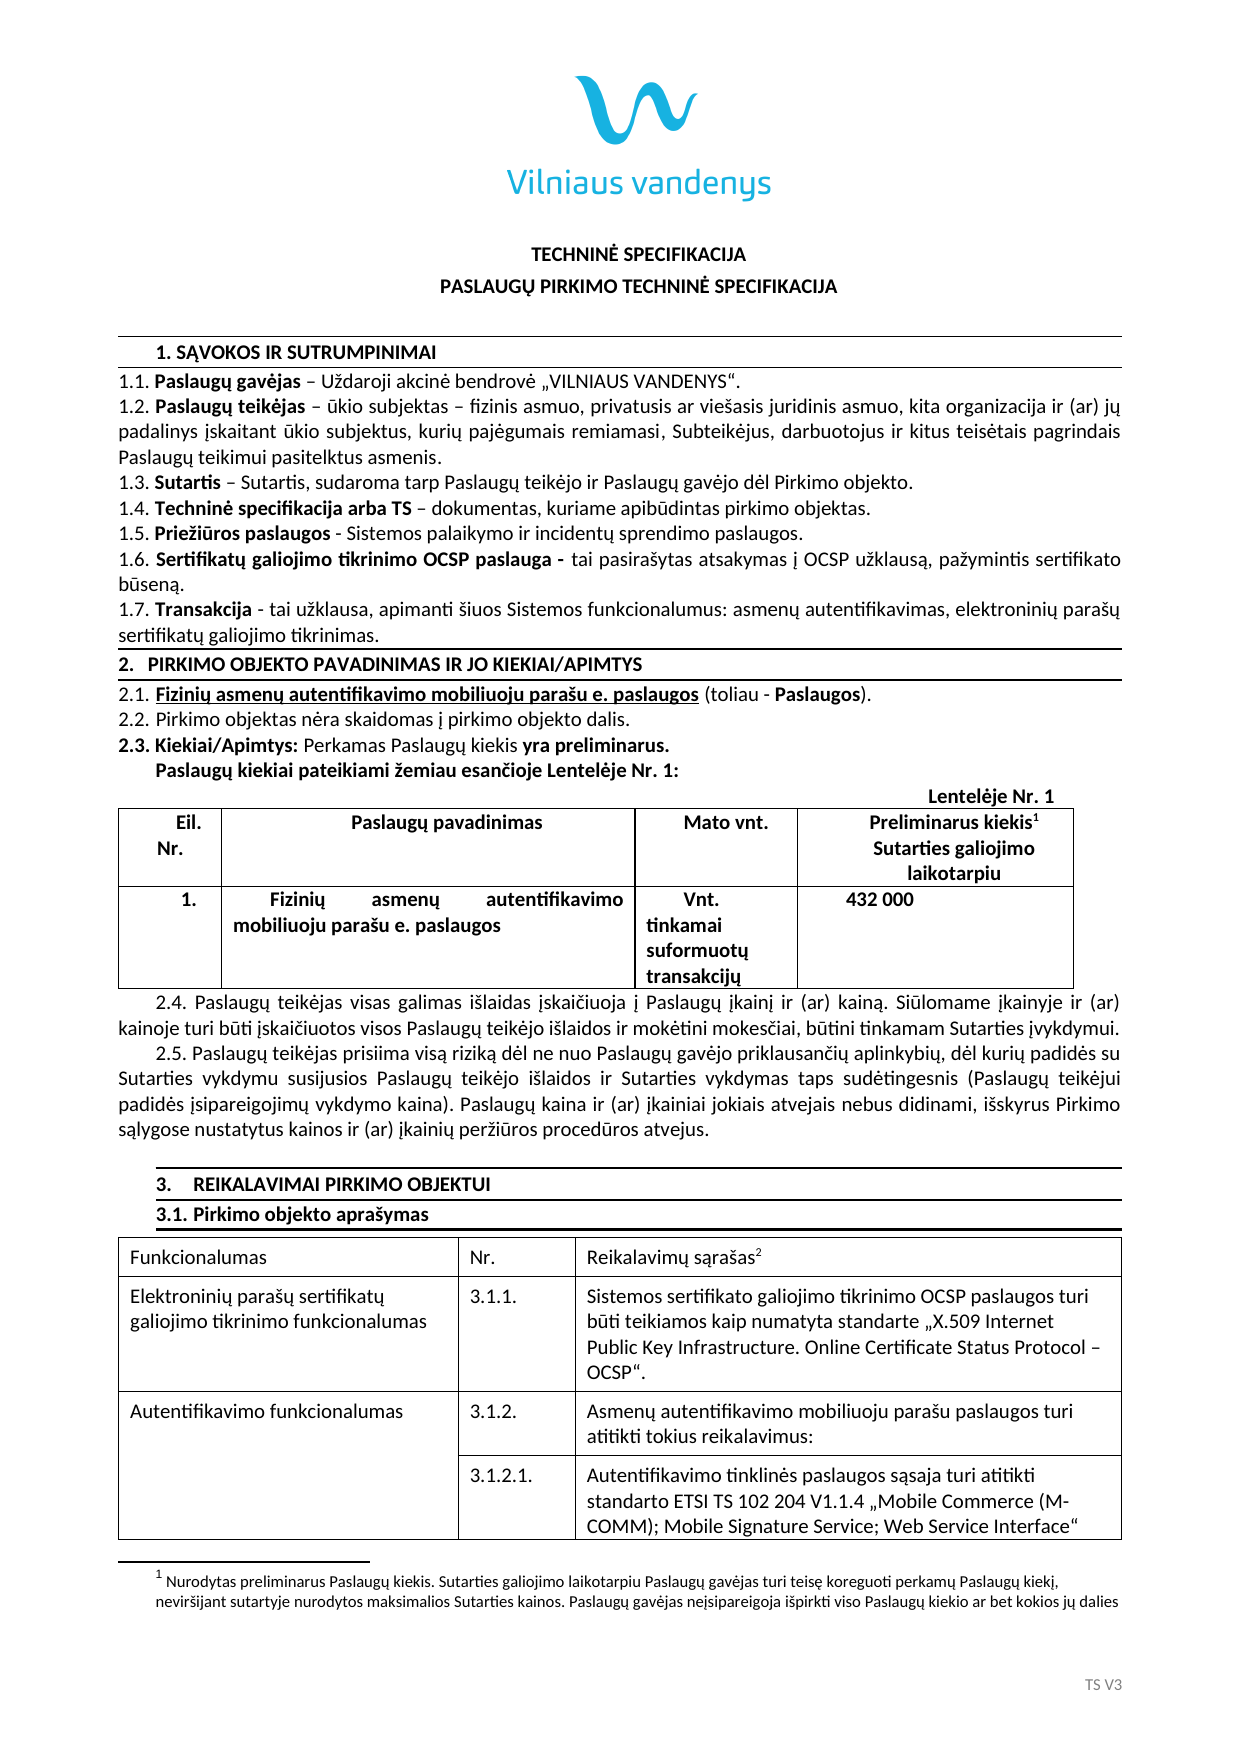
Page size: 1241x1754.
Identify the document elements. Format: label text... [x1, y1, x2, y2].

table_cell Fizinių asmenų autentifikavimo mobiliuoju parašu e. paslaugos [222, 887, 634, 988]
table_cell 3.1.1. [459, 1277, 575, 1391]
table_header Preliminarus kiekis Sutarties galiojimo laikotarpiu [798, 809, 1073, 886]
list Fizinių asmenų autentifikavimo mobiliuoju parašu e. paslaugos (toliau - Paslaugos). [118, 681, 1122, 707]
list REIKALAVIMAI PIRKIMO OBJEKTUI [156, 1169, 1122, 1199]
table_header Paslaugų pavadinimas [222, 809, 634, 886]
table_cell Vnt. tinkamai suformuotų transakcijų [636, 887, 797, 988]
text 1.3. Sutartis – Sutartis, sudaroma tarp Paslaugų teikėjo ir Paslaugų gavėjo dėl Pirkimo objekto. [118, 469, 1122, 495]
text 1.6. Sertifikatų galiojimo tikrinimo OCSP paslauga - tai pasirašytas atsakymas į OCSP užklausą, pažymintis sertifikato būseną. [118, 546, 1122, 597]
list Pirkimo objekto aprašymas [156, 1201, 1122, 1228]
table_cell Sistemos sertifikato galiojimo tikrinimo OCSP paslaugos turi būti teikiamos kaip numatyta standarte „X.509 Internet Public Key Infrastructure. Online Certificate Status Protocol – OCSP“. [576, 1277, 1121, 1391]
text Lentelėje Nr. 1 [118, 783, 1122, 808]
text 1. SĄVOKOS IR SUTRUMPINIMAI [118, 337, 1122, 367]
table_header Funkcionalumas [119, 1238, 458, 1276]
table_cell 1. [119, 887, 221, 988]
table_cell 3.1.2.1. [459, 1456, 575, 1539]
text 1.5. Priežiūros paslaugos - Sistemos palaikymo ir incidentų sprendimo paslaugos. [118, 520, 1122, 546]
table_header Reikalavimų sąrašas2 [576, 1238, 1121, 1276]
text 1.7. Transakcija - tai užklausa, apimanti šiuos Sistemos funkcionalumus: asmenų autentifikavimas, elektroninių parašų sertifikatų galiojimo tikrinimas. [118, 597, 1122, 647]
text 1.2. Paslaugų teikėjas – ūkio subjektas – fizinis asmuo, privatusis ar viešasis juridinis asmuo, kita organizacija ir (ar) jų padalinys įskaitant ūkio subjektus, kurių pajėgumais remiamasi, Subteikėjus, darbuotojus ir kitus teisėtais pagrindais Paslaugų teikimui pasitelktus asmenis. [118, 393, 1122, 469]
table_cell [576, 1456, 1121, 1539]
text 1.4. Techninė specifikacija arba TS – dokumentas, kuriame apibūdintas pirkimo objektas. [118, 495, 1122, 520]
table_header Mato vnt. [636, 809, 797, 886]
text 2.3. Kiekiai/Apimtys: Perkamas Paslaugų kiekis yra [118, 732, 1122, 757]
text Paslaugų kiekiai pateikiami žemiau esančioje Lentelėje Nr. 1: [118, 757, 1122, 783]
list PIRKIMO OBJEKTO PAVADINIMAS IR JO KIEKIAI/APIMTYS [118, 650, 1122, 679]
table_header Eil. Nr. [119, 809, 221, 886]
table_header Nr. [459, 1238, 575, 1276]
text 2.5. Paslaugų teikėjas prisiima visą riziką dėl ne nuo Paslaugų gavėjo priklausančių aplinkybių, dėl kurių padidės su Sutarties vykdymu susijusios Paslaugų teikėjo išlaidos ir Sutarties vykdymas taps sudėtingesnis (Paslaugų teikėjui padidės įsipareigojimų vykdymo kaina). Paslaugų kaina ir (ar) įkainiai jokiais atvejais nebus didinami, išskyrus Pirkimo sąlygose nustatytus kainos ir (ar) įkainių peržiūros procedūros atvejus. [118, 1040, 1122, 1142]
table_cell Autentifikavimo funkcionalumas [119, 1392, 458, 1539]
text 2.4. Paslaugų teikėjas visas galimas išlaidas įskaičiuoja į Paslaugų įkainį ir (ar) kainą. Siūlomame įkainyje ir (ar) kainoje turi būti įskaičiuotos visos Paslaugų teikėjo išlaidos ir mokėtini mokesčiai, būtini tinkamam Sutarties įvykdymui. [118, 989, 1122, 1040]
text PASLAUGŲ PIRKIMO TECHNINĖ SPECIFIKACIJA [118, 273, 1122, 298]
table_cell Asmenų autentifikavimo mobiliuoju parašu paslaugos turi atitikti tokius reikalavimus: [576, 1392, 1121, 1455]
table_cell 432 000 [798, 887, 1073, 988]
text TECHNINĖ SPECIFIKACIJA [118, 241, 1122, 267]
table_cell 3.1.2. [459, 1392, 575, 1455]
text 1.1. Paslaugų gavėjas – Uždaroji akcinė bendrovė „VILNIAUS VANDENYS“. [118, 368, 1122, 393]
picture [505, 73, 772, 204]
table_cell Elektroninių parašų sertifikatų galiojimo tikrinimo funkcionalumas [119, 1277, 458, 1391]
